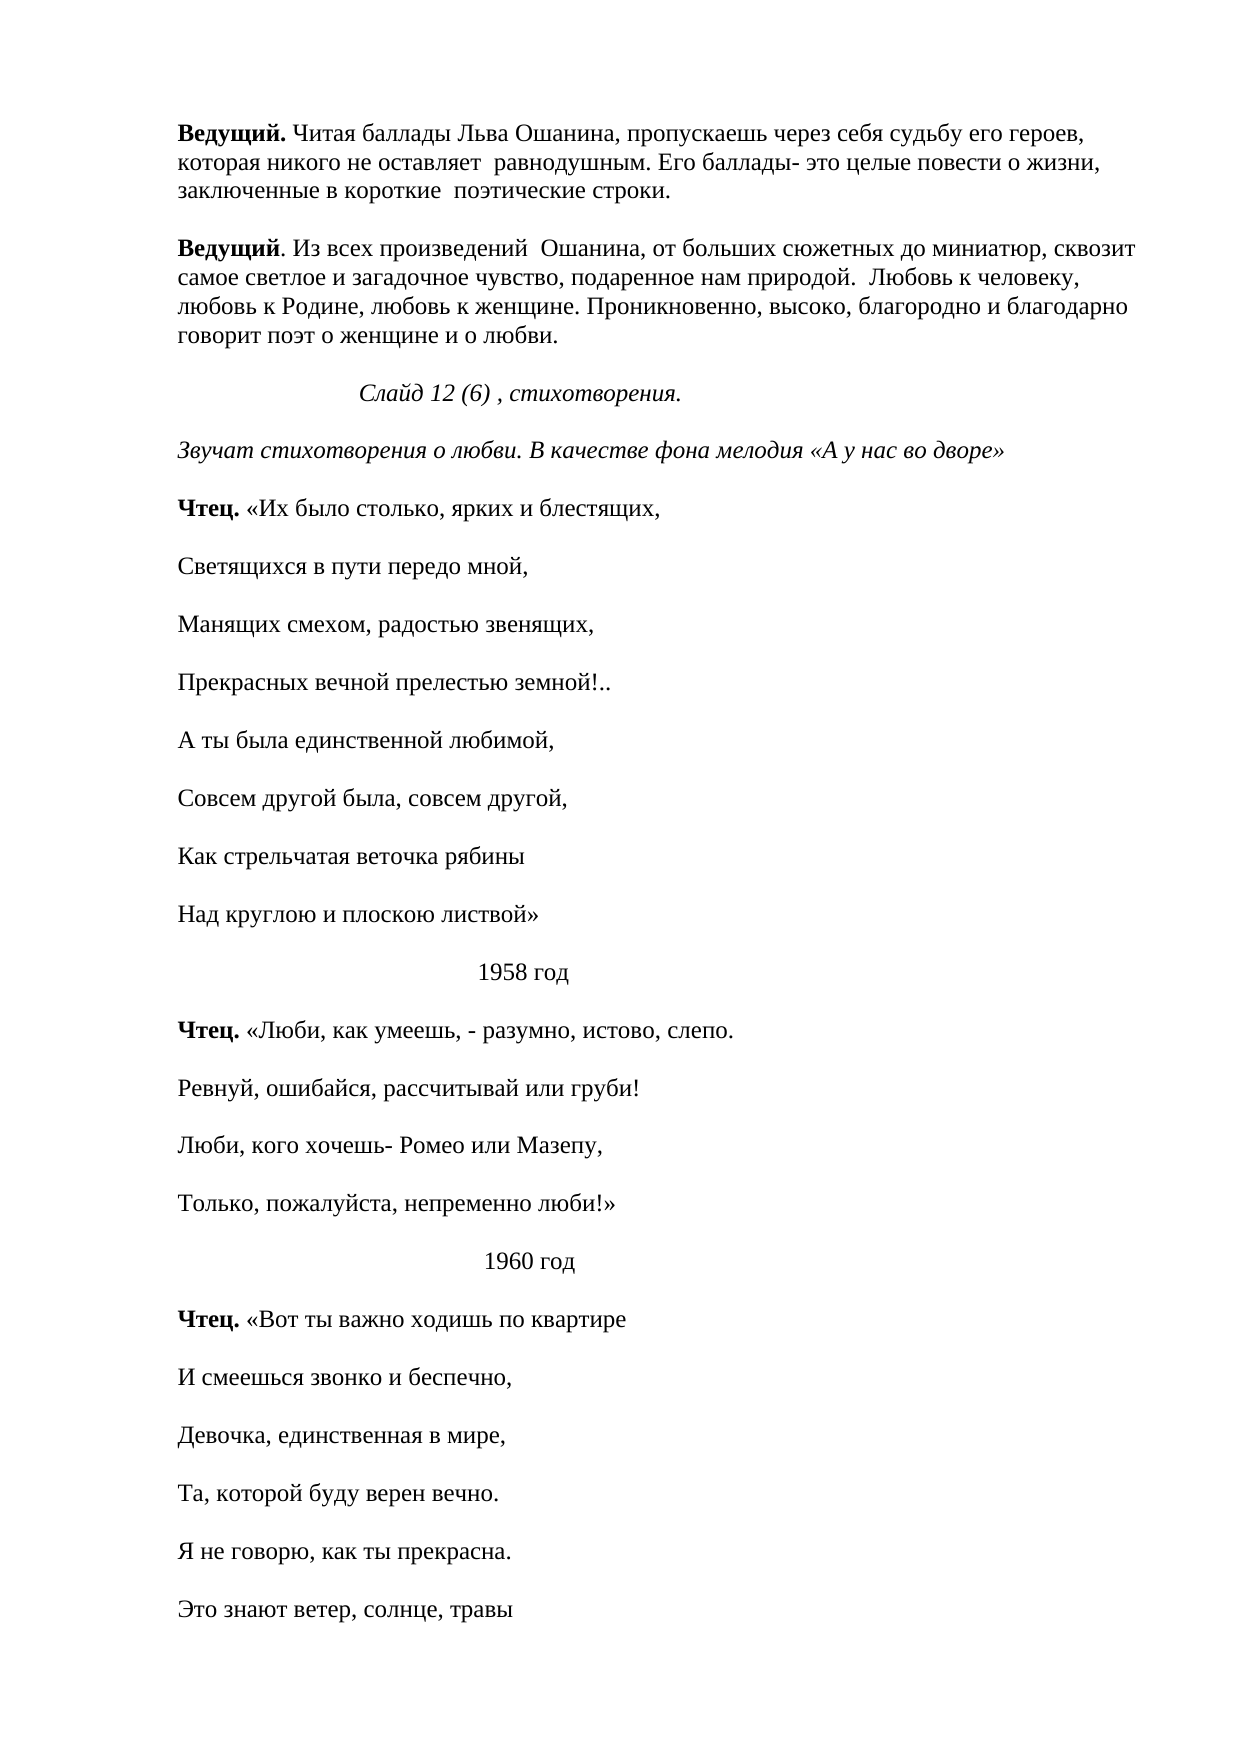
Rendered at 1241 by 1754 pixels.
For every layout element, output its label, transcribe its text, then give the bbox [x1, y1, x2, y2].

text И смеешься звонко и беспечно, [177, 1362, 1152, 1391]
text Чтец. «Их было столько, ярких и блестящих, [177, 493, 1152, 522]
text Манящих смехом, радостью звенящих, [177, 609, 1152, 638]
text Ревнуй, ошибайся, рассчитывай или груби! [177, 1073, 1152, 1101]
text Я не говорю, как ты прекрасна. [177, 1536, 1152, 1565]
text Над круглою и плоскою листвой» [177, 899, 1152, 928]
text Чтец. «Люби, как умеешь, - разумно, истово, слепо. [177, 1015, 1152, 1043]
text А ты была единственной любимой, [177, 725, 1152, 754]
text 1958 год [177, 957, 1152, 986]
text Светящихся в пути передо мной, [177, 551, 1152, 580]
text Только, пожалуйста, непременно люби!» [177, 1188, 1152, 1217]
text 1960 год [177, 1246, 1152, 1275]
text Совсем другой была, совсем другой, [177, 783, 1152, 812]
text Люби, кого хочешь- Ромео или Мазепу, [177, 1131, 1152, 1159]
text Та, которой буду верен вечно. [177, 1478, 1152, 1507]
text Слайд 12 (6) , стихотворения. [177, 378, 1152, 406]
text Прекрасных вечной прелестью земной!.. [177, 667, 1152, 696]
text Звучат стихотворения о любви. В качестве фона мелодия «А у нас во дворе» [177, 436, 1152, 464]
text Ведущий. Читая баллады Льва Ошанина, пропускаешь через себя судьбу его героев, которая никого не оставляет равнодушным. Его баллады- это целые повести о жизни, заключенные в короткие поэтические строки. [177, 118, 1152, 204]
text Ведущий. Из всех произведений Ошанина, от больших сюжетных до миниатюр, сквозит самое светлое и загадочное чувство, подаренное нам природой. Любовь к человеку, любовь к Родине, любовь к женщине. Проникновенно, высоко, благородно и благодарно говорит поэт о женщине и о любви. [177, 233, 1152, 348]
text Это знают ветер, солнце, травы [177, 1594, 1152, 1623]
text Девочка, единственная в мире, [177, 1420, 1152, 1449]
text Чтец. «Вот ты важно ходишь по квартире [177, 1304, 1152, 1333]
text Как стрельчатая веточка рябины [177, 841, 1152, 870]
